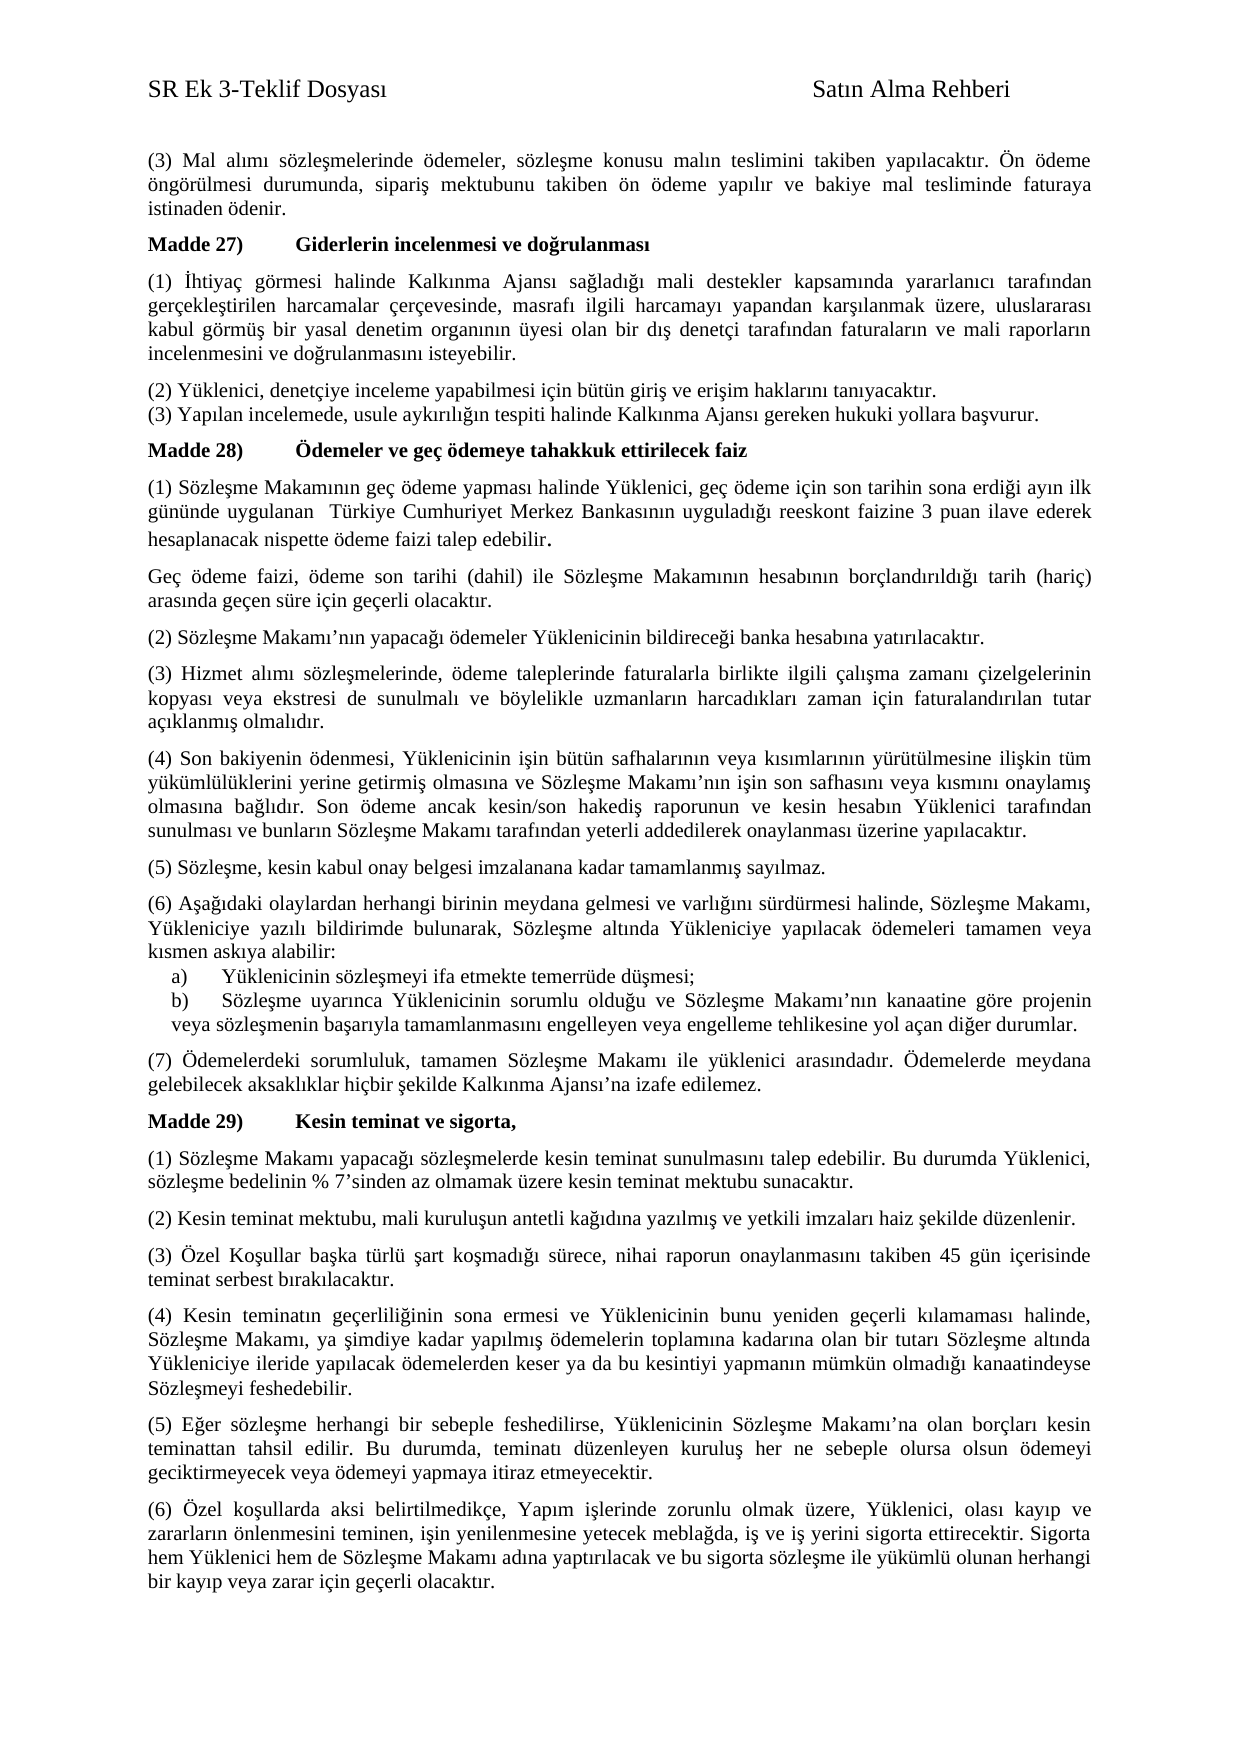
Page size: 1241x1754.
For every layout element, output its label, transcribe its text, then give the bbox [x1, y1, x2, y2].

text (1) Sözleşme Makamı yapacağı sözleşmelerde kesin teminat sunulmasını talep edebilir. Bu durumda Yüklenici, sözleşme bedelinin % 7’sinden az olmamak üzere kesin teminat mektubu sunacaktır. [148, 1145, 1093, 1193]
list Ödemeler ve geç ödemeye tahakkuk ettirilecek faiz [148, 438, 1093, 462]
text (6) Özel koşullarda aksi belirtilmedikçe, Yapım işlerinde zorunlu olmak üzere, Yüklenici, olası kayıp ve zararların önlenmesini teminen, işin yenilenmesine yetecek meblağda, iş ve iş yerini sigorta ettirecektir. Sigorta hem Yüklenici hem de Sözleşme Makamı adına yaptırılacak ve bu sigorta sözleşme ile yükümlü olunan herhangi bir kayıp veya zarar için geçerli olacaktır. [148, 1497, 1093, 1593]
text (2) Yüklenici, denetçiye inceleme yapabilmesi için bütün giriş ve erişim haklarını tanıyacaktır. [148, 378, 1093, 402]
text (5) Sözleşme, kesin kabul onay belgesi imzalanana kadar tamamlanmış sayılmaz. [148, 855, 1093, 879]
list Kesin teminat ve sigorta, [148, 1109, 1093, 1133]
text a) Yüklenicinin sözleşmeyi ifa etmekte temerrüde düşmesi; [148, 963, 1093, 988]
text b) Sözleşme uyarınca Yüklenicinin sorumlu olduğu ve Sözleşme Makamı’nın kanaatine göre projenin veya sözleşmenin başarıyla tamamlanmasını engelleyen veya engelleme tehlikesine yol açan diğer durumlar. [171, 988, 1093, 1036]
text (1) İhtiyaç görmesi halinde Kalkınma Ajansı sağladığı mali destekler kapsamında yararlanıcı tarafından gerçekleştirilen harcamalar çerçevesinde, masrafı ilgili harcamayı yapandan karşılanmak üzere, uluslararası kabul görmüş bir yasal denetim organının üyesi olan bir dış denetçi tarafından faturaların ve mali raporların incelenmesini ve doğrulanmasını isteyebilir. [148, 269, 1093, 365]
text (5) Eğer sözleşme herhangi bir sebeple feshedilirse, Yüklenicinin Sözleşme Makamı’na olan borçları kesin teminattan tahsil edilir. Bu durumda, teminatı düzenleyen kuruluş her ne sebeple olursa olsun ödemeyi geciktirmeyecek veya ödemeyi yapmaya itiraz etmeyecektir. [148, 1412, 1093, 1484]
text Geç ödeme faizi, ödeme son tarihi (dahil) ile Sözleşme Makamının hesabının borçlandırıldığı tarih (hariç) arasında geçen süre için geçerli olacaktır. [148, 564, 1093, 612]
text (6) Aşağıdaki olaylardan herhangi birinin meydana gelmesi ve varlığını sürdürmesi halinde, Sözleşme Makamı, Yükleniciye yazılı bildirimde bulunarak, Sözleşme altında Yükleniciye yapılacak ödemeleri tamamen veya kısmen askıya alabilir: [148, 891, 1093, 963]
text (2) Kesin teminat mektubu, mali kuruluşun antetli kağıdına yazılmış ve yetkili imzaları haiz şekilde düzenlenir. [148, 1206, 1093, 1230]
list Giderlerin incelenmesi ve doğrulanması [148, 232, 1093, 256]
text (1) Sözleşme Makamının geç ödeme yapması halinde Yüklenici, geç ödeme için son tarihin sona erdiği ayın ilk gününde uygulanan Türkiye Cumhuriyet Merkez Bankasının uyguladığı reeskont faizine 3 puan ilave ederek hesaplanacak nispette ödeme faizi talep edebilir. [148, 475, 1093, 552]
text (3) Yapılan incelemede, usule aykırılığın tespiti halinde Kalkınma Ajansı gereken hukuki yollara başvurur. [148, 402, 1093, 426]
text (4) Kesin teminatın geçerliliğinin sona ermesi ve Yüklenicinin bunu yeniden geçerli kılamaması halinde, Sözleşme Makamı, ya şimdiye kadar yapılmış ödemelerin toplamına kadarına olan bir tutarı Sözleşme altında Yükleniciye ileride yapılacak ödemelerden keser ya da bu kesintiyi yapmanın mümkün olmadığı kanaatindeyse Sözleşmeyi feshedebilir. [148, 1303, 1093, 1399]
text (7) Ödemelerdeki sorumluluk, tamamen Sözleşme Makamı ile yüklenici arasındadır. Ödemelerde meydana gelebilecek aksaklıklar hiçbir şekilde Kalkınma Ajansı’na izafe edilemez. [148, 1048, 1093, 1096]
text (3) Mal alımı sözleşmelerinde ödemeler, sözleşme konusu malın teslimini takiben yapılacaktır. Ön ödeme öngörülmesi durumunda, sipariş mektubunu takiben ön ödeme yapılır ve bakiye mal tesliminde faturaya istinaden ödenir. [148, 148, 1093, 220]
text (2) Sözleşme Makamı’nın yapacağı ödemeler Yüklenicinin bildireceği banka hesabına yatırılacaktır. [148, 625, 1093, 649]
text (3) Özel Koşullar başka türlü şart koşmadığı sürece, nihai raporun onaylanmasını takiben 45 gün içerisinde teminat serbest bırakılacaktır. [148, 1243, 1093, 1291]
text (4) Son bakiyenin ödenmesi, Yüklenicinin işin bütün safhalarının veya kısımlarının yürütülmesine ilişkin tüm yükümlülüklerini yerine getirmiş olmasına ve Sözleşme Makamı’nın işin son safhasını veya kısmını onaylamış olmasına bağlıdır. Son ödeme ancak kesin/son hakediş raporunun ve kesin hesabın Yüklenici tarafından sunulması ve bunların Sözleşme Makamı tarafından yeterli addedilerek onaylanması üzerine yapılacaktır. [148, 746, 1093, 842]
text (3) Hizmet alımı sözleşmelerinde, ödeme taleplerinde faturalarla birlikte ilgili çalışma zamanı çizelgelerinin kopyası veya ekstresi de sunulmalı ve böylelikle uzmanların harcadıkları zaman için faturalandırılan tutar açıklanmış olmalıdır. [148, 661, 1093, 733]
